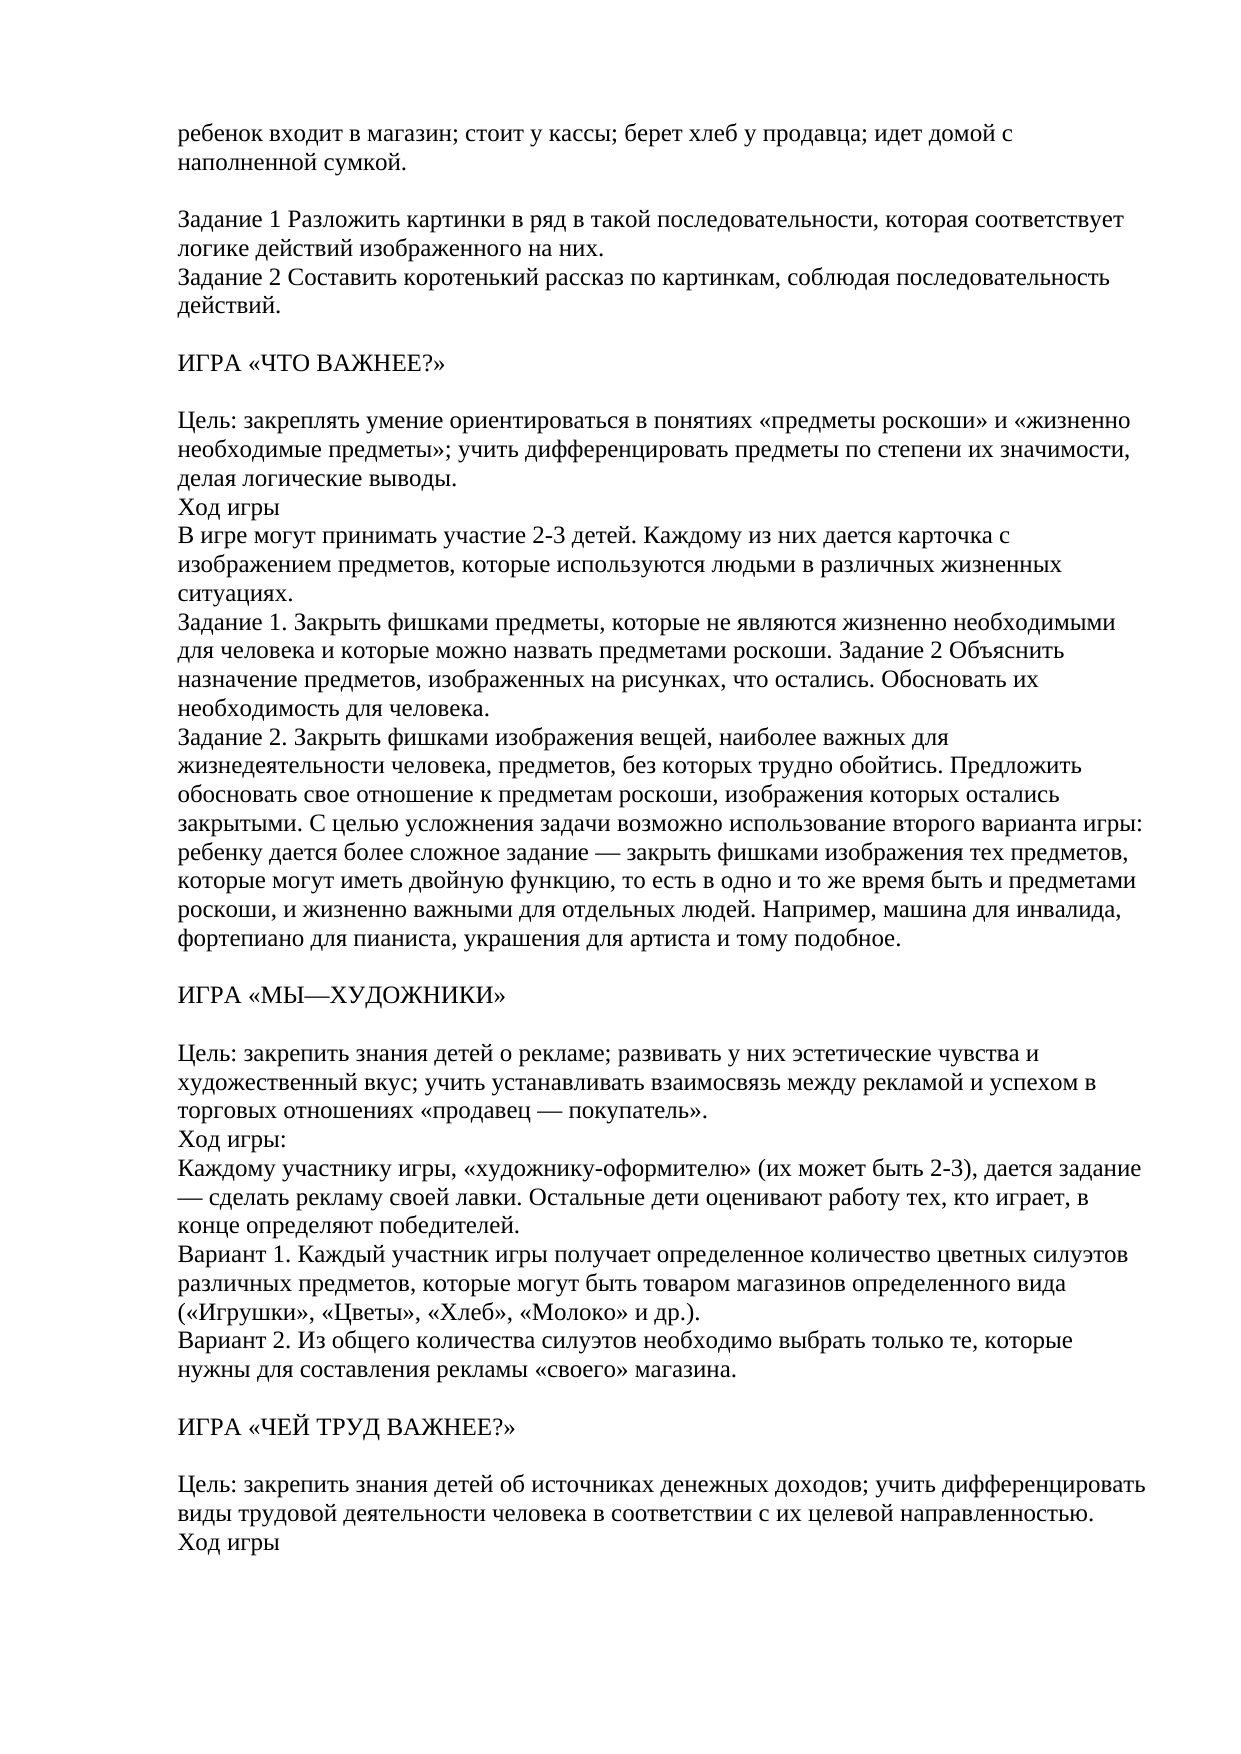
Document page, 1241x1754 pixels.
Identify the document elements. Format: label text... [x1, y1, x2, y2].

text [177, 118, 1152, 176]
text Задание 2 Составить коротенький рассказ по картинкам, соблюдая последовательность действий. [177, 262, 1152, 319]
text Ход игры [177, 1527, 1152, 1556]
text ИГРА «ЧТО ВАЖНЕЕ?» [177, 348, 1152, 377]
text Задание 2. Закрыть фишками изображения вещей, наиболее важных для жизнедеятельности человека, предметов, без которых трудно обойтись. Предложить обосновать свое отношение к предметам роскоши, изображения которых остались закрытыми. С целью усложнения задачи возможно использование второго варианта игры: ребенку дается более сложное задание — закрыть фишками изображения тех предметов, которые могут иметь двойную функцию, то есть в одно и то же время быть и предметами роскоши, и жизненно важными для отдельных людей. Например, машина для инвалида, фортепиано для пианиста, украшения для артиста и тому подобное. [177, 722, 1152, 952]
text Цель: закрепить знания детей о рекламе; развивать у них эстетические чувства и художественный вкус; учить устанавливать взаимосвязь между рекламой и успехом в торговых отношениях «продавец — покупатель». [177, 1038, 1152, 1124]
text Задание 1 Разложить картинки в ряд в такой последовательности, которая соответствует логике действий изображенного на них. [177, 204, 1152, 262]
text Ход игры: [177, 1124, 1152, 1153]
text Цель: закреплять умение ориентироваться в понятиях «предметы роскоши» и «жизненно необходимые предметы»; учить дифференцировать предметы по степени их значимости, делая логические выводы. [177, 406, 1152, 492]
text Задание 1. Закрыть фишками предметы, которые не являются жизненно необходимыми для человека и которые можно назвать предметами роскоши. Задание 2 Объяснить назначение предметов, изображенных на рисунках, что остались. Обосновать их необходимость для человека. [177, 607, 1152, 722]
text Каждому участнику игры, «художнику-оформителю» (их может быть 2-3), дается задание — сделать рекламу своей лавки. Остальные дети оценивают работу тех, кто играет, в конце определяют победителей. [177, 1153, 1152, 1239]
text Цель: закрепить знания детей об источниках денежных доходов; учить дифференцировать виды трудовой деятельности человека в соответствии с их целевой направленностью. [177, 1469, 1152, 1527]
text В игре могут принимать участие 2-3 детей. Каждому из них дается карточка с изображением предметов, которые используются людьми в различных жизненных ситуациях. [177, 521, 1152, 607]
text ИГРА «ЧЕЙ ТРУД ВАЖНЕЕ?» [177, 1412, 1152, 1441]
text Вариант 2. Из общего количества силуэтов необходимо выбрать только те, которые нужны для составления рекламы «своего» магазина. [177, 1326, 1152, 1383]
text ИГРА «МЫ—ХУДОЖНИКИ» [177, 981, 1152, 1009]
text Вариант 1. Каждый участник игры получает определенное количество цветных силуэтов различных предметов, которые могут быть товаром магазинов определенного вида («Игрушки», «Цветы», «Хлеб», «Молоко» и др.). [177, 1239, 1152, 1326]
text Ход игры [177, 492, 1152, 521]
